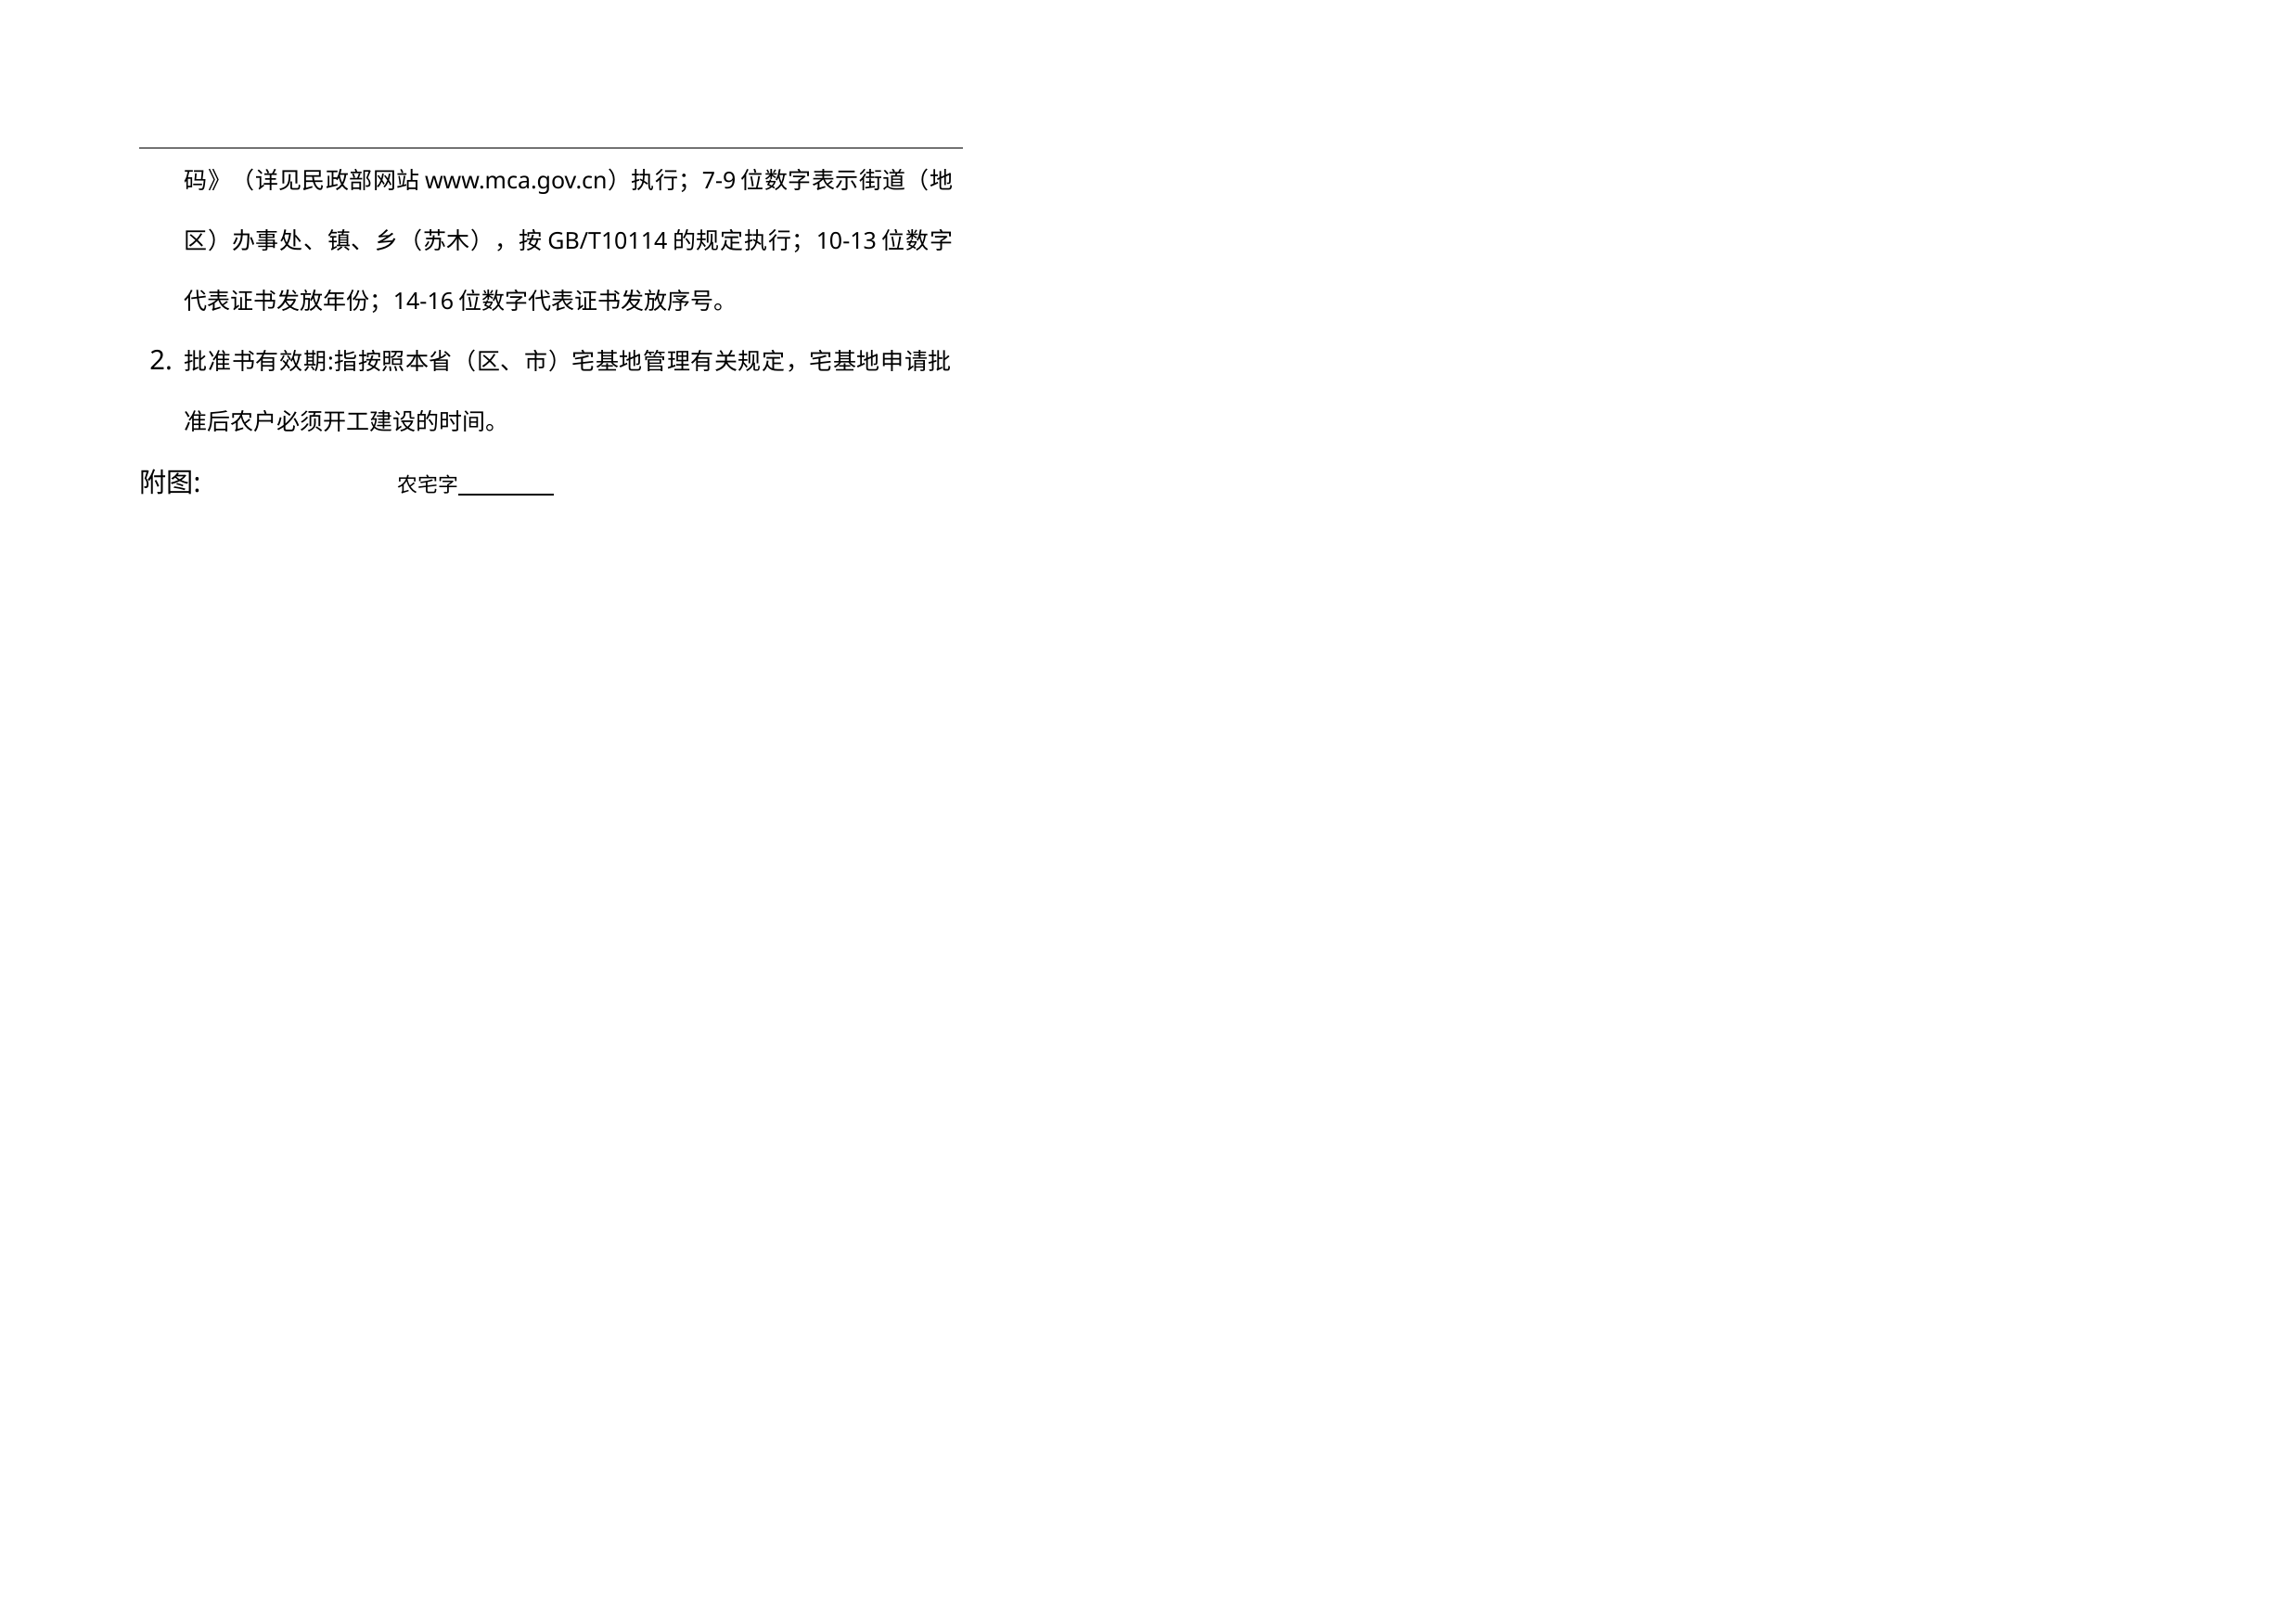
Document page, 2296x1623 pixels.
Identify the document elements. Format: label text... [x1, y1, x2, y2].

text 附图: 农宅字 [139, 450, 2157, 510]
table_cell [139, 148, 963, 450]
